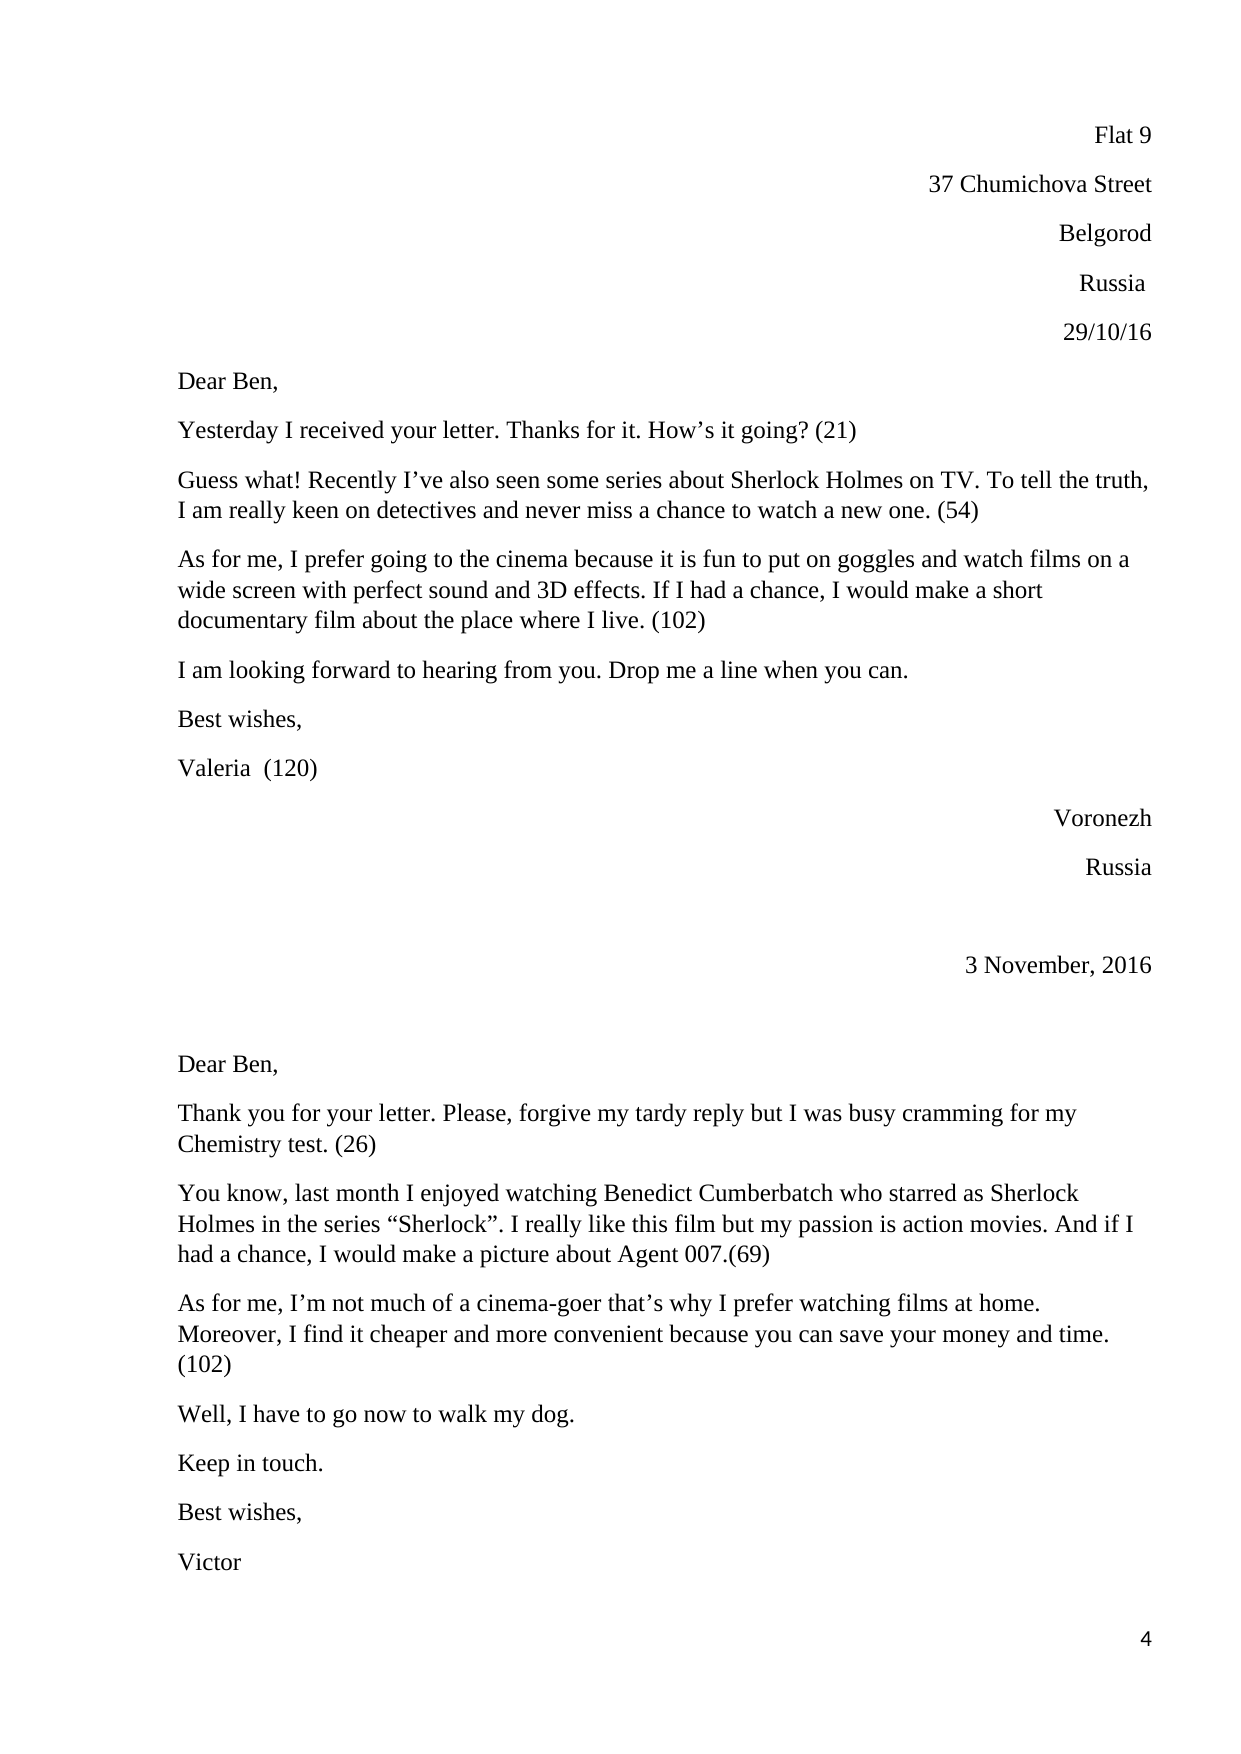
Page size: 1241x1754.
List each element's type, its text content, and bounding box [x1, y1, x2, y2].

text Voronezh [177, 801, 1152, 831]
text Dear Ben, [177, 364, 1152, 395]
text 37 Chumichova Street [177, 167, 1152, 198]
text As for me, I prefer going to the cinema because it is fun to put on goggles and watch films on a wide screen with perfect sound and 3D effects. If I had a chance, I would make a short documentary film about the place where I live. (102) [177, 543, 1152, 634]
text Belgorod [177, 217, 1152, 247]
text As for me, I’m not much of a cinema-goer that’s why I prefer watching films at home. Moreover, I find it cheaper and more convenient because you can save your money and time. (102) [177, 1287, 1152, 1378]
text Dear Ben, [177, 1047, 1152, 1078]
text Valeria (120) [177, 752, 1152, 782]
text 29/10/16 [177, 315, 1152, 346]
text Victor [177, 1545, 1152, 1575]
text Flat 9 [177, 118, 1152, 149]
text Russia [177, 266, 1152, 296]
text Yesterday I received your letter. Thanks for it. How’s it going? (21) [177, 414, 1152, 444]
text You know, last month I enjoyed watching Benedict Cumberbatch who starred as Sherlock Holmes in the series “Sherlock”. I really like this film but my passion is action movies. And if I had a chance, I would make a picture about Agent 007.(69) [177, 1176, 1152, 1268]
text Keep in touch. [177, 1446, 1152, 1477]
text Best wishes, [177, 702, 1152, 733]
text Well, I have to go now to walk my dog. [177, 1397, 1152, 1427]
text I am looking forward to hearing from you. Drop me a line when you can. [177, 653, 1152, 684]
text 3 November, 2016 [177, 949, 1152, 979]
text Russia [177, 850, 1152, 881]
text Best wishes, [177, 1496, 1152, 1526]
text Guess what! Recently I’ve also seen some series about Sherlock Holmes on TV. To tell the truth, I am really keen on detectives and never miss a chance to watch a new one. (54) [177, 463, 1152, 524]
text Thank you for your letter. Please, forgive my tardy reply but I was busy cramming for my Chemistry test. (26) [177, 1097, 1152, 1158]
